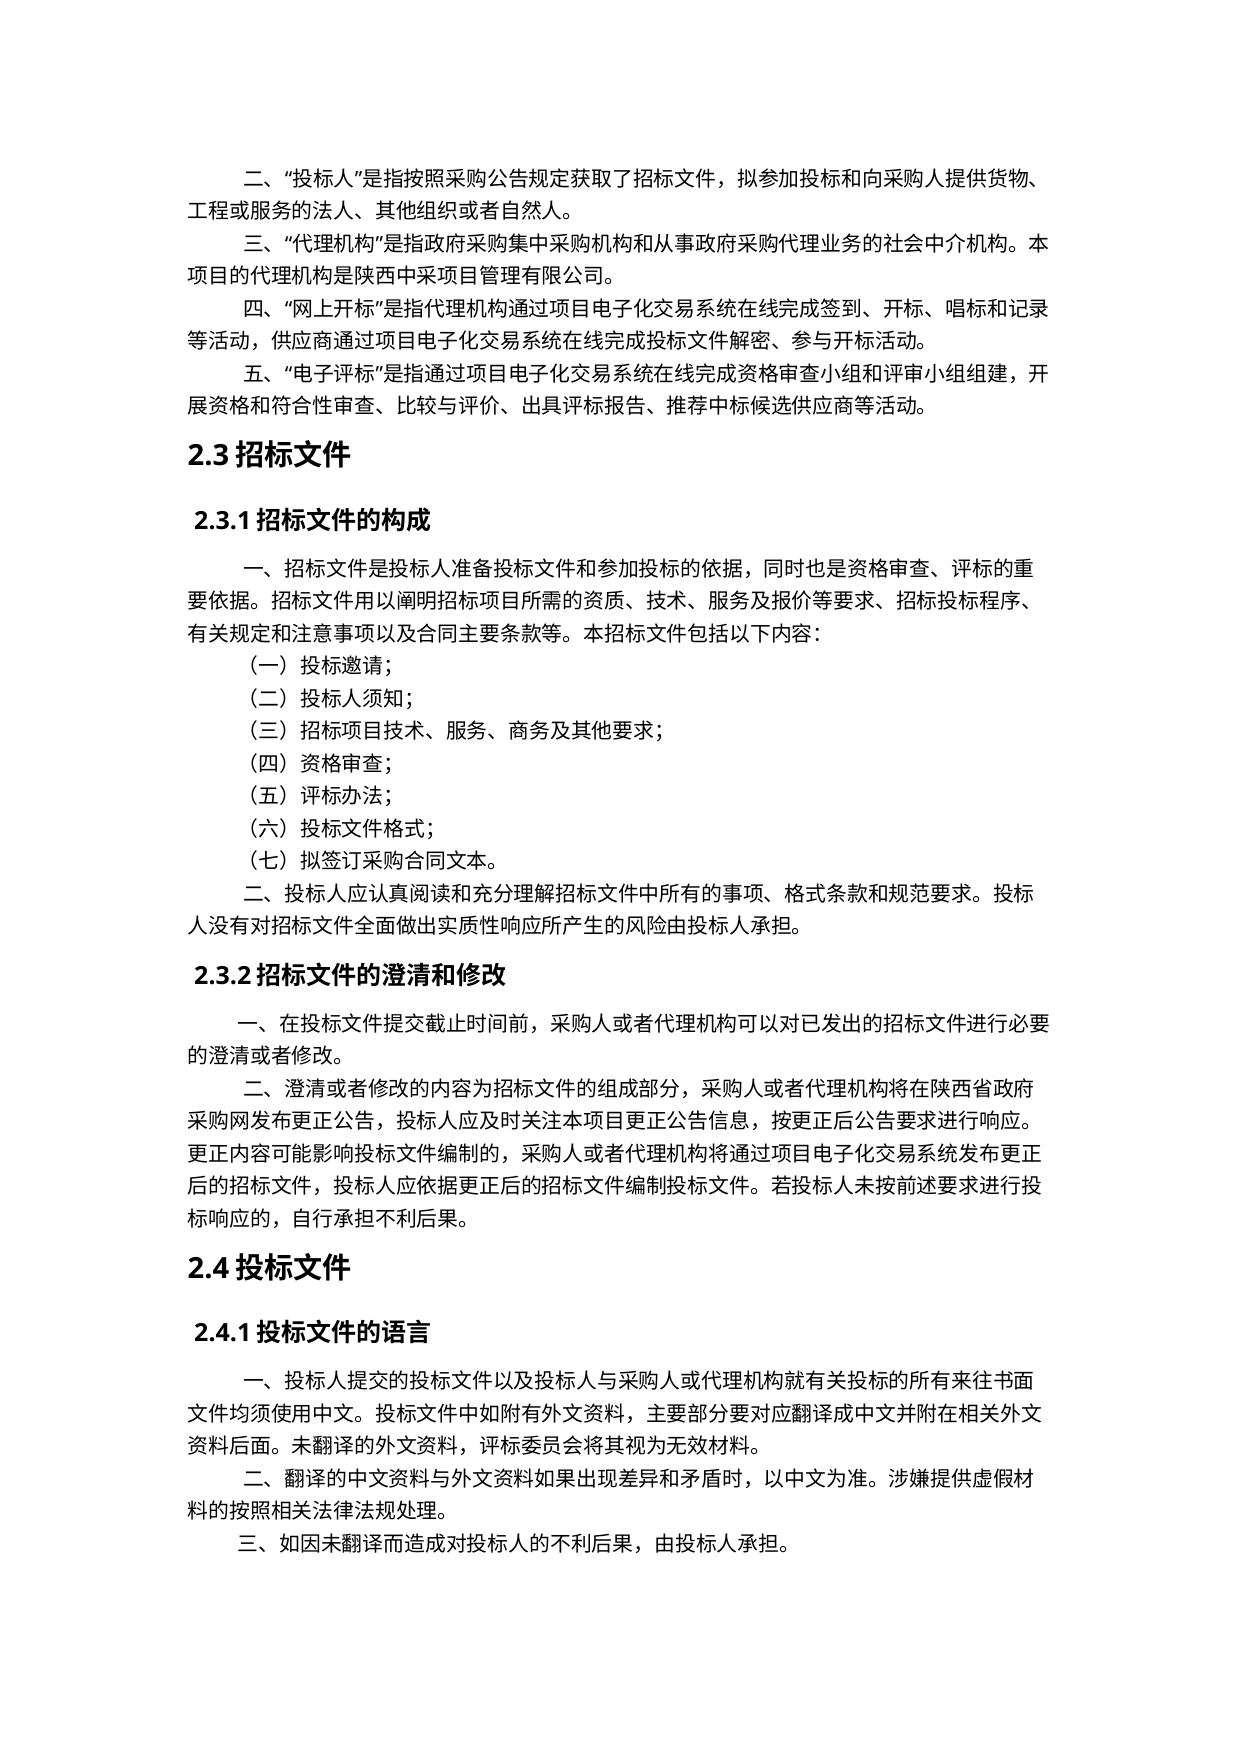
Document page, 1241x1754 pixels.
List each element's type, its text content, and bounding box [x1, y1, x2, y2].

text 四、“网上开标”是指代理机构通过项目电子化交易系统在线完成签到、开标、唱标和记录等活动，供应商通过项目电子化交易系统在线完成投标文件解密、参与开标活动。 [187, 292, 1053, 357]
text 2.3.1招标文件的构成 [187, 487, 1053, 552]
text （一）投标邀请； [187, 649, 1053, 682]
text 五、“电子评标”是指通过项目电子化交易系统在线完成资格审查小组和评审小组组建，开展资格和符合性审查、比较与评价、出具评标报告、推荐中标候选供应商等活动。 [187, 357, 1053, 422]
text 二、翻译的中文资料与外文资料如果出现差异和矛盾时，以中文为准。涉嫌提供虚假材料的按照相关法律法规处理。 [187, 1462, 1053, 1527]
text 一、在投标文件提交截止时间前，采购人或者代理机构可以对已发出的招标文件进行必要的澄清或者修改。 [187, 1007, 1053, 1072]
text （三）招标项目技术、服务、商务及其他要求； [187, 714, 1053, 747]
text 二、澄清或者修改的内容为招标文件的组成部分，采购人或者代理机构将在陕西省政府采购网发布更正公告，投标人应及时关注本项目更正公告信息，按更正后公告要求进行响应。更正内容可能影响投标文件编制的，采购人或者代理机构将通过项目电子化交易系统发布更正后的招标文件，投标人应依据更正后的招标文件编制投标文件。若投标人未按前述要求进行投标响应的，自行承担不利后果。 [187, 1072, 1053, 1234]
text 2.3招标文件 [187, 422, 1053, 487]
text 二、投标人应认真阅读和充分理解招标文件中所有的事项、格式条款和规范要求。投标人没有对招标文件全面做出实质性响应所产生的风险由投标人承担。 [187, 877, 1053, 942]
text （二）投标人须知； [187, 682, 1053, 714]
text 一、投标人提交的投标文件以及投标人与采购人或代理机构就有关投标的所有来往书面文件均须使用中文。投标文件中如附有外文资料，主要部分要对应翻译成中文并附在相关外文资料后面。未翻译的外文资料，评标委员会将其视为无效材料。 [187, 1364, 1053, 1462]
text 2.4投标文件 [187, 1234, 1053, 1299]
text 2.4.1投标文件的语言 [187, 1299, 1053, 1364]
text 三、“代理机构”是指政府采购集中采购机构和从事政府采购代理业务的社会中介机构。本项目的代理机构是陕西中采项目管理有限公司。 [187, 227, 1053, 292]
text 二、“投标人”是指按照采购公告规定获取了招标文件，拟参加投标和向采购人提供货物、工程或服务的法人、其他组织或者自然人。 [187, 162, 1053, 227]
text （五）评标办法； [187, 779, 1053, 812]
text 一、招标文件是投标人准备投标文件和参加投标的依据，同时也是资格审查、评标的重要依据。招标文件用以阐明招标项目所需的资质、技术、服务及报价等要求、招标投标程序、有关规定和注意事项以及合同主要条款等。本招标文件包括以下内容： [187, 552, 1053, 649]
text 2.3.2招标文件的澄清和修改 [187, 942, 1053, 1007]
text （七）拟签订采购合同文本。 [187, 844, 1053, 877]
text 三、如因未翻译而造成对投标人的不利后果，由投标人承担。 [187, 1527, 1053, 1559]
text （四）资格审查； [187, 747, 1053, 779]
text （六）投标文件格式； [187, 812, 1053, 844]
